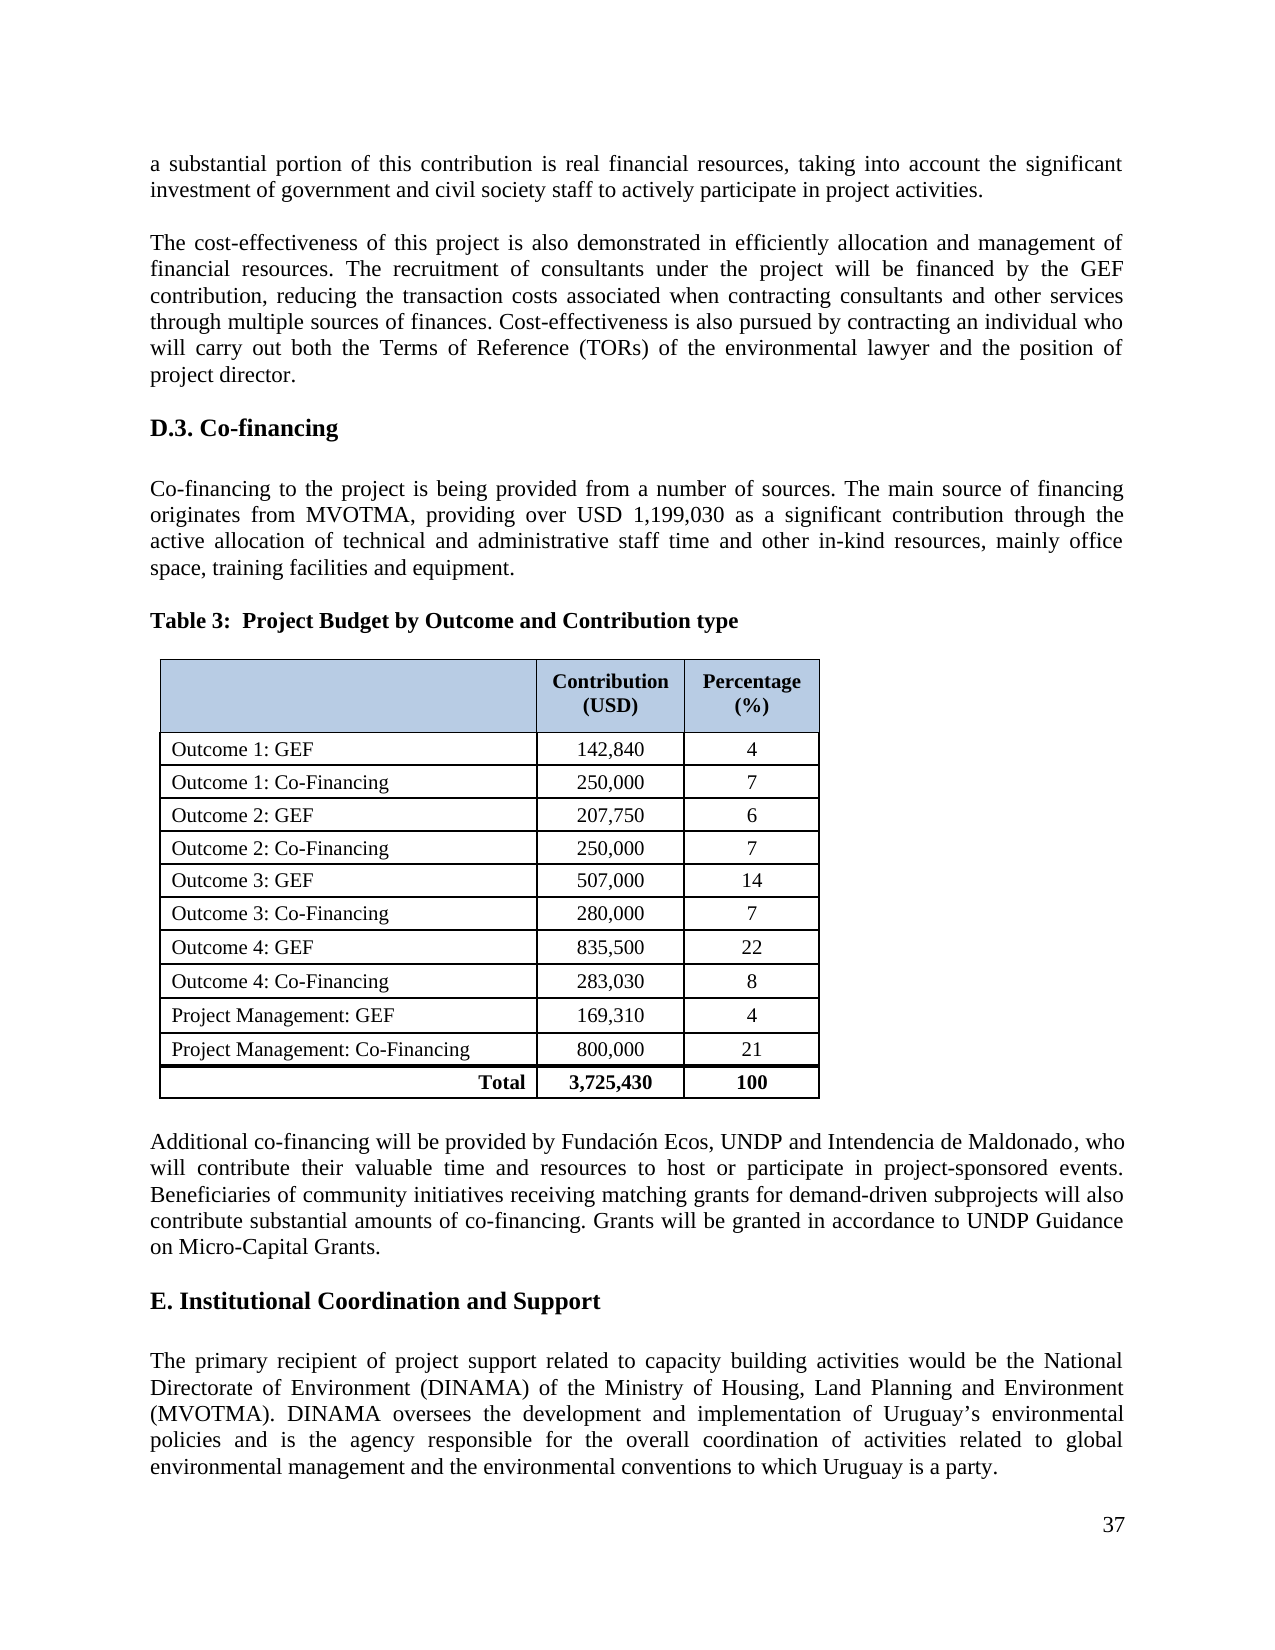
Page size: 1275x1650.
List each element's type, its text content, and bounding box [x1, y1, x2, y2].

table_cell 22 [685, 931, 818, 963]
text The primary recipient of project support related to capacity building activities would be the National Directorate of Environment (DINAMA) of the Ministry of Housing, Land Planning and Environment (MVOTMA). DINAMA oversees the development and implementation of Uruguay’s environmental policies and is the agency responsible for the overall coordination of activities related to global environmental management and the environmental conventions to which Uruguay is a party. [150, 1347, 1125, 1479]
text Table 3: Project Budget by Outcome and Contribution type [150, 607, 1125, 633]
list Co-financing to the project is being provided from a number of sources. The main source of financing originates from MVOTMA, providing over USD 1,199,030 as a significant contribution through the active allocation of technical and administrative staff time and other in-kind resources, mainly office space, training facilities and equipment. [150, 475, 1125, 580]
table_cell 6 [685, 799, 818, 830]
table_cell 280,000 [538, 898, 683, 928]
table_cell 7 [685, 898, 818, 928]
table_cell 100 [685, 1068, 818, 1097]
table_cell 250,000 [538, 766, 683, 797]
table_cell Total [161, 1068, 536, 1097]
table_cell 14 [685, 865, 818, 896]
table_cell Outcome 2: GEF [161, 799, 536, 830]
table_cell Project Management: Co-Financing [161, 1034, 536, 1064]
subtitle D.3. Co-financing [150, 413, 1125, 442]
table_cell 3,725,430 [538, 1068, 683, 1097]
table_cell 8 [685, 965, 818, 997]
table_header Percentage (%) [685, 660, 819, 732]
table_cell Project Management: GEF [161, 999, 536, 1032]
table_header Contribution (USD) [537, 660, 684, 732]
table_cell Outcome 4: GEF [161, 931, 536, 963]
table_cell 4 [685, 733, 818, 764]
table_cell 835,500 [538, 931, 683, 963]
table_cell Outcome 3: Co-Financing [161, 898, 536, 928]
table_header [161, 660, 536, 732]
table_cell 800,000 [538, 1034, 683, 1064]
table_cell 283,030 [538, 965, 683, 997]
table_cell Outcome 1: GEF [161, 733, 536, 764]
table_cell 7 [685, 832, 818, 863]
table_cell 7 [685, 766, 818, 797]
table_cell 250,000 [538, 832, 683, 863]
list Additional co-financing will be provided by Fundación Ecos, UNDP and Intendencia de Maldonado, who will contribute their valuable time and resources to host or participate in project-sponsored events. Beneficiaries of community initiatives receiving matching grants for demand-driven subprojects will also contribute substantial amounts of co-financing. Grants will be granted in accordance to UNDP Guidance on Micro-Capital Grants. [150, 1128, 1125, 1260]
subtitle E. Institutional Coordination and Support [150, 1286, 1125, 1315]
table_cell Outcome 3: GEF [161, 865, 536, 896]
list The cost-effectiveness of this project is also demonstrated in efficiently allocation and management of financial resources. The recruitment of consultants under the project will be financed by the GEF contribution, reducing the transaction costs associated when contracting consultants and other services through multiple sources of finances. Cost-effectiveness is also pursued by contracting an individual who will carry out both the Terms of Reference (TORs) of the environmental lawyer and the position of project director. [150, 229, 1125, 387]
table_cell 4 [685, 999, 818, 1032]
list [150, 150, 1125, 203]
table_cell 507,000 [538, 865, 683, 896]
table_cell Outcome 2: Co-Financing [161, 832, 536, 863]
table_cell 21 [685, 1034, 818, 1064]
table_cell 169,310 [538, 999, 683, 1032]
table_cell 207,750 [538, 799, 683, 830]
table_cell Outcome 4: Co-Financing [161, 965, 536, 997]
table_cell 142,840 [538, 733, 683, 764]
table_cell Outcome 1: Co-Financing [161, 766, 536, 797]
